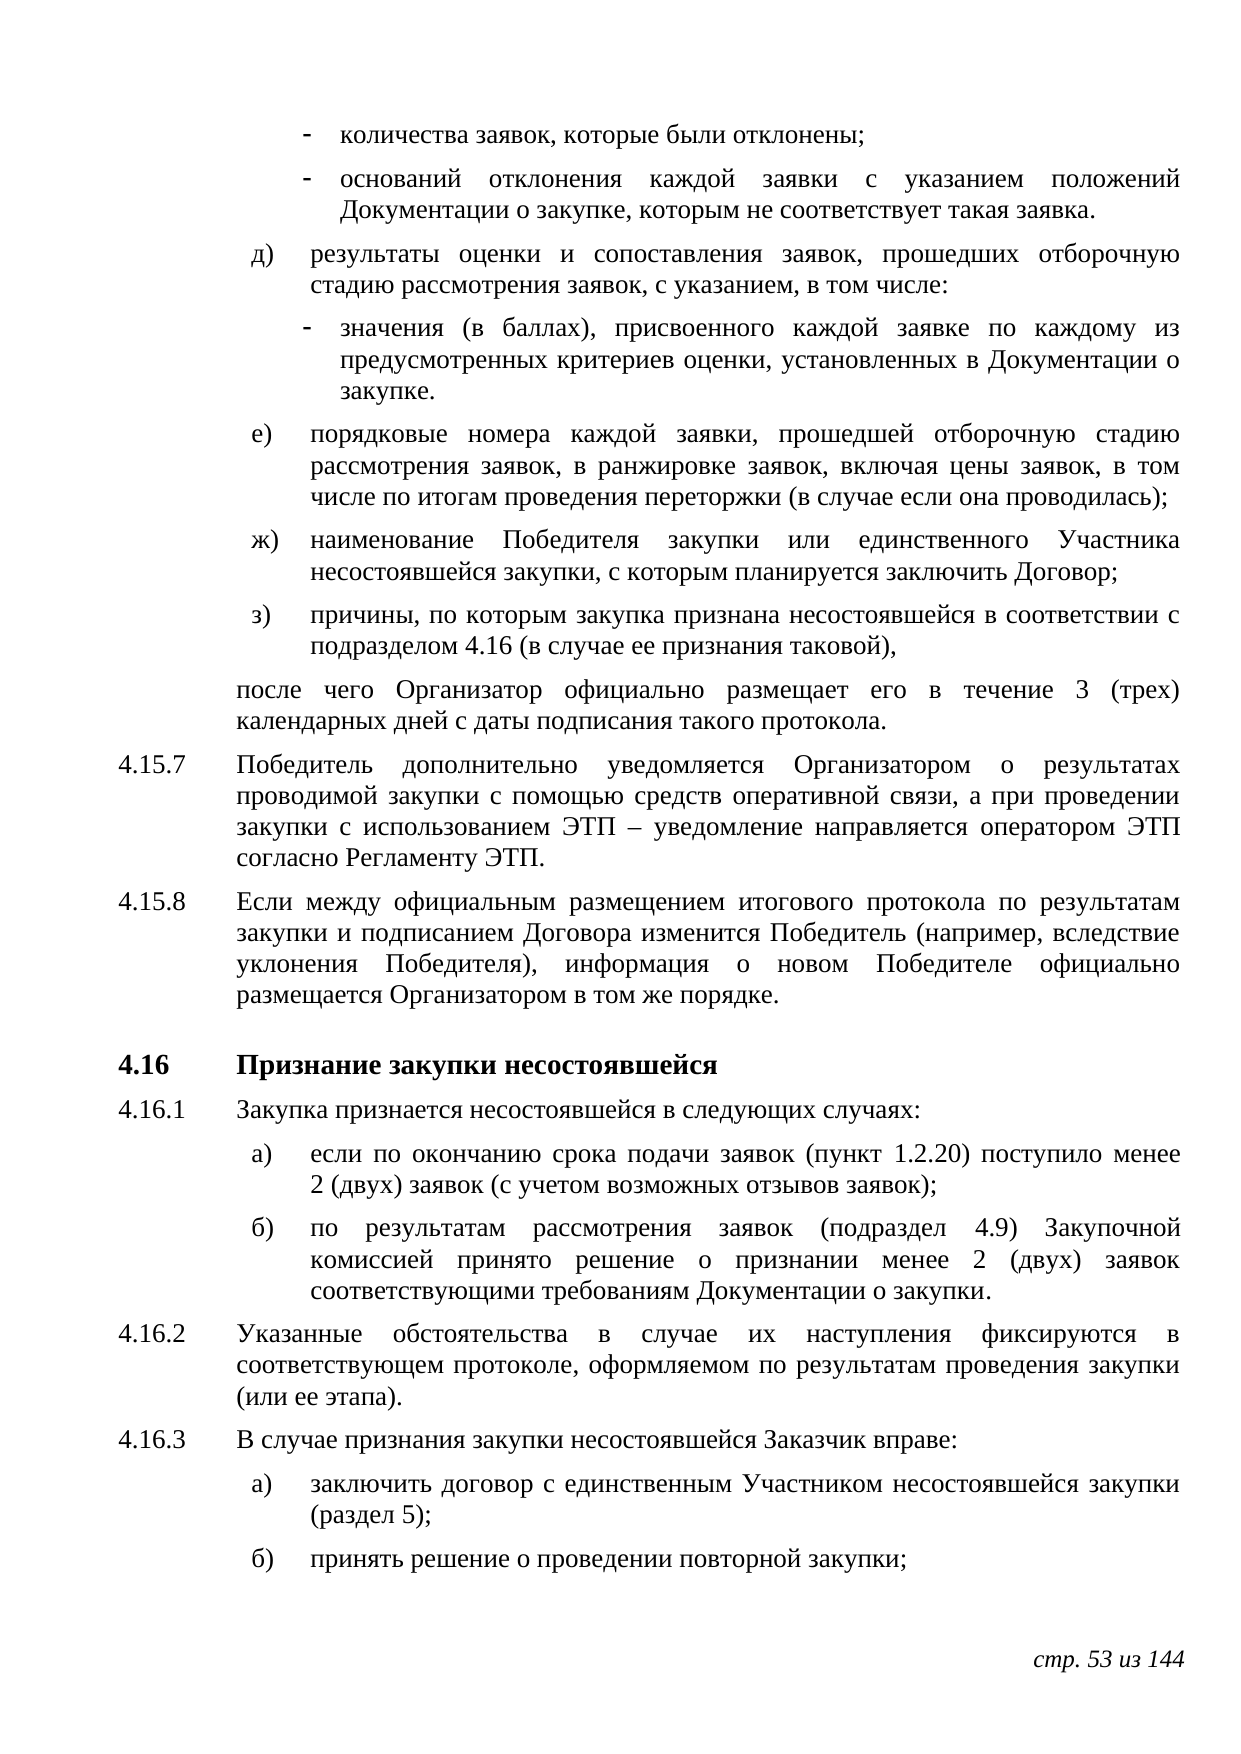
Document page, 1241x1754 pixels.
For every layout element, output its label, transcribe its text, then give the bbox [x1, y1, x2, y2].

text наименование Победителя закупки или единственного Участника несостоявшейся закупки, с которым планируется заключить Договор; [251, 523, 1181, 586]
list оснований отклонения каждой заявки с указанием положений Документации о закупке, которым не соответствует такая заявка. [302, 162, 1181, 224]
list количества заявок, которые были отклонены; [302, 118, 1181, 149]
subtitle Признание закупки несостоявшейся [118, 1047, 1181, 1081]
text Победитель дополнительно уведомляется Организатором о результатах проводимой закупки с помощью средств оперативной связи, а при проведении закупки с использованием ЭТП – уведомление направляется оператором ЭТП согласно Регламенту ЭТП. [118, 748, 1181, 872]
text Закупка признается несостоявшейся в следующих случаях: [118, 1093, 1181, 1124]
text Указанные обстоятельства в случае их наступления фиксируются в соответствующем протоколе, оформляемом по результатам проведения закупки (или ее этапа). [118, 1317, 1181, 1411]
list значения (в баллах), присвоенного каждой заявке по каждому из предусмотренных критериев оценки, установленных в Документации о закупке. [302, 312, 1181, 405]
text по результатам рассмотрения заявок (подраздел 4.9) Закупочной комиссией принято решение о признании менее 2 (двух) заявок соответствующими требованиям Документации о закупки. [251, 1212, 1181, 1305]
text принять решение о проведении повторной закупки; [251, 1542, 1181, 1573]
list после чего Организатор официально размещает его в течение 3 (трех) календарных дней с даты подписания такого протокола. [236, 673, 1181, 735]
text Если между официальным размещением итогового протокола по результатам закупки и подписанием Договора изменится Победитель (например, вследствие уклонения Победителя), информация о новом Победителе официально размещается Организатором в том же порядке. [118, 885, 1181, 1009]
text результаты оценки и сопоставления заявок, прошедших отборочную стадию рассмотрения заявок, с указанием, в том числе: [251, 237, 1181, 299]
text если по окончанию срока подачи заявок (пункт 1.2.20) поступило менее 2 (двух) заявок (с учетом возможных отзывов заявок); [251, 1137, 1181, 1199]
text заключить договор с единственным Участником несостоявшейся закупки (раздел 5); [251, 1467, 1181, 1529]
text порядковые номера каждой заявки, прошедшей отборочную стадию рассмотрения заявок, в ранжировке заявок, включая цены заявок, в том числе по итогам проведения переторжки (в случае если она проводилась); [251, 418, 1181, 511]
text причины, по которым закупка признана несостоявшейся в соответствии с подразделом 4.16 (в случае ее признания таковой), [251, 598, 1181, 661]
text В случае признания закупки несостоявшейся Заказчик вправе: [118, 1423, 1181, 1454]
